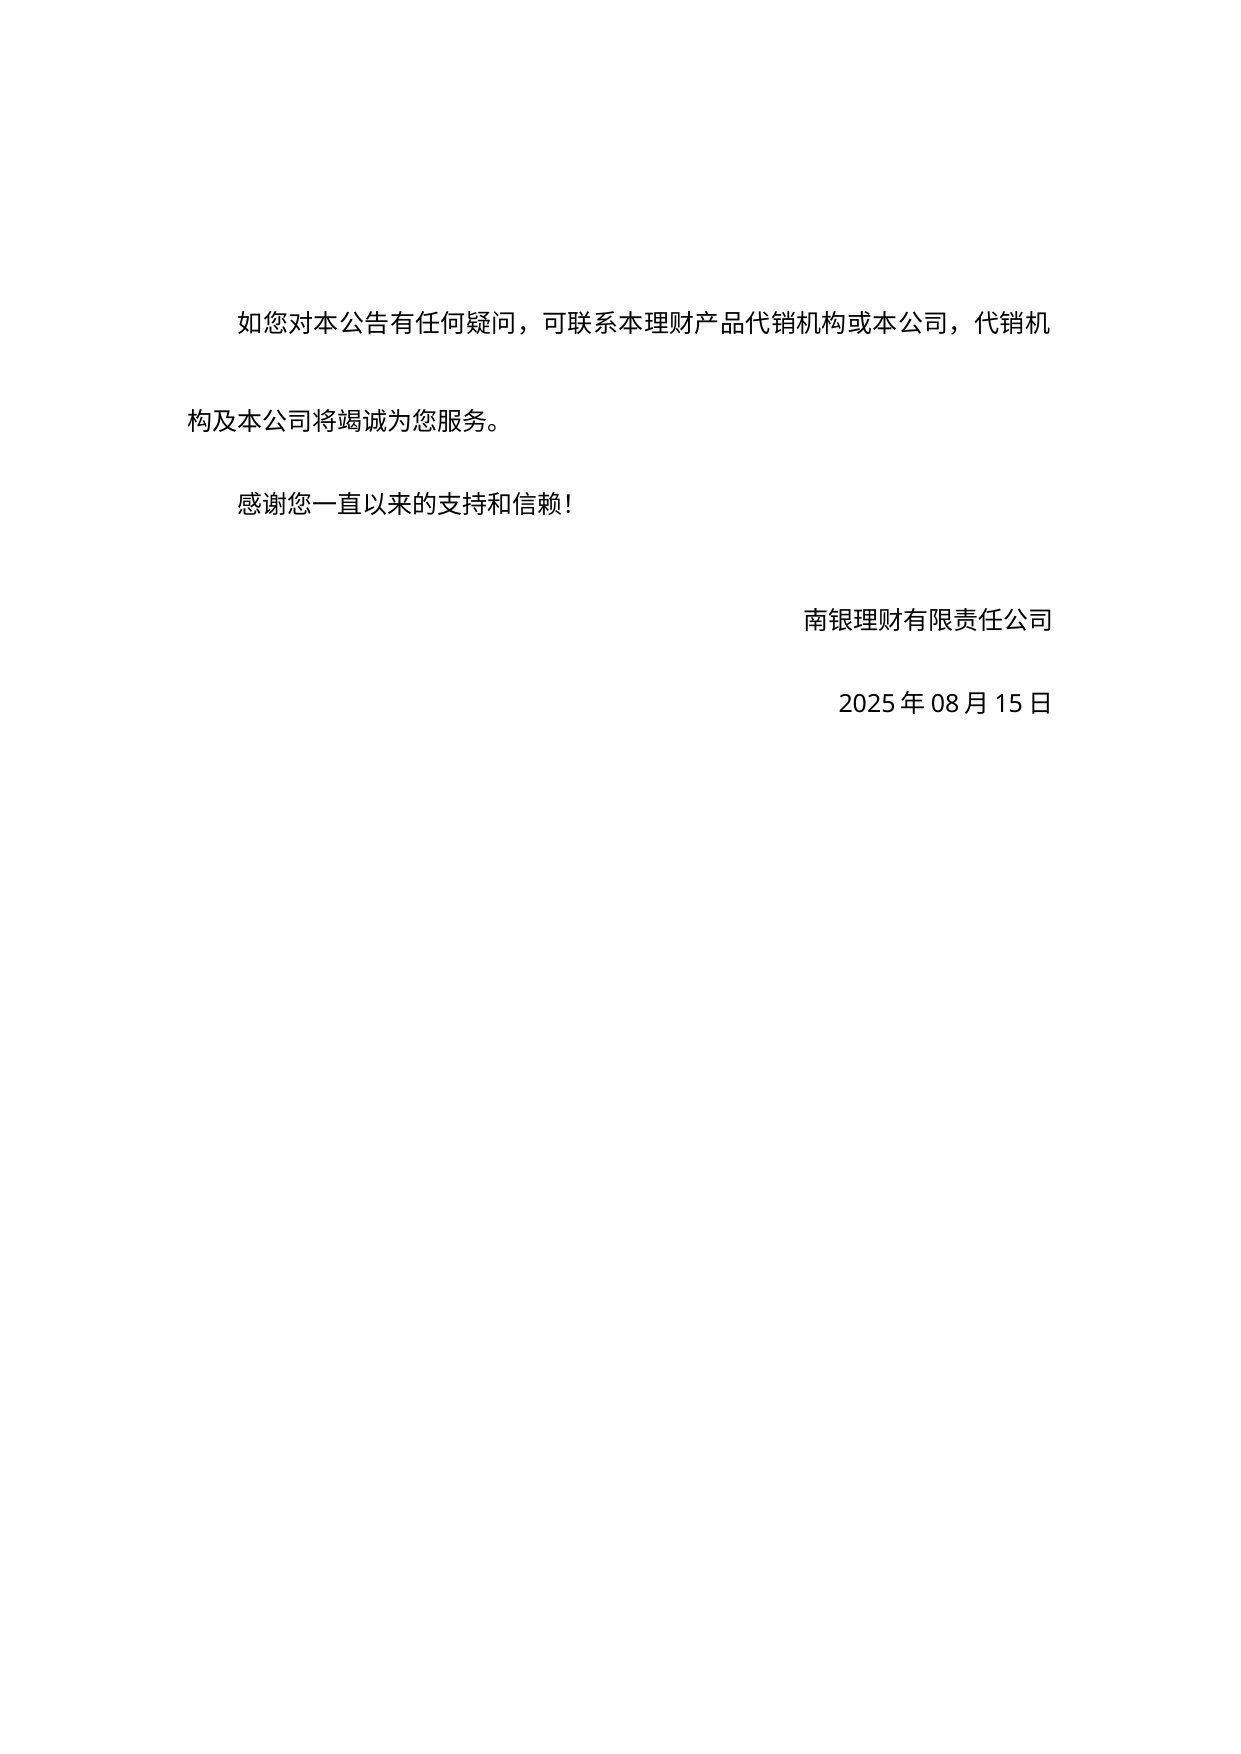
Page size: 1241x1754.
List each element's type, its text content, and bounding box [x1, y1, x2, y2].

text 南银理财有限责任公司 [187, 586, 1053, 651]
text 如您对本公告有任何疑问，可联系本理财产品代销机构或本公司，代销机构及本公司将竭诚为您服务。 [187, 289, 1053, 452]
text 2025年08月15日 [187, 669, 1053, 734]
text 感谢您一直以来的支持和信赖！ [187, 470, 1053, 535]
